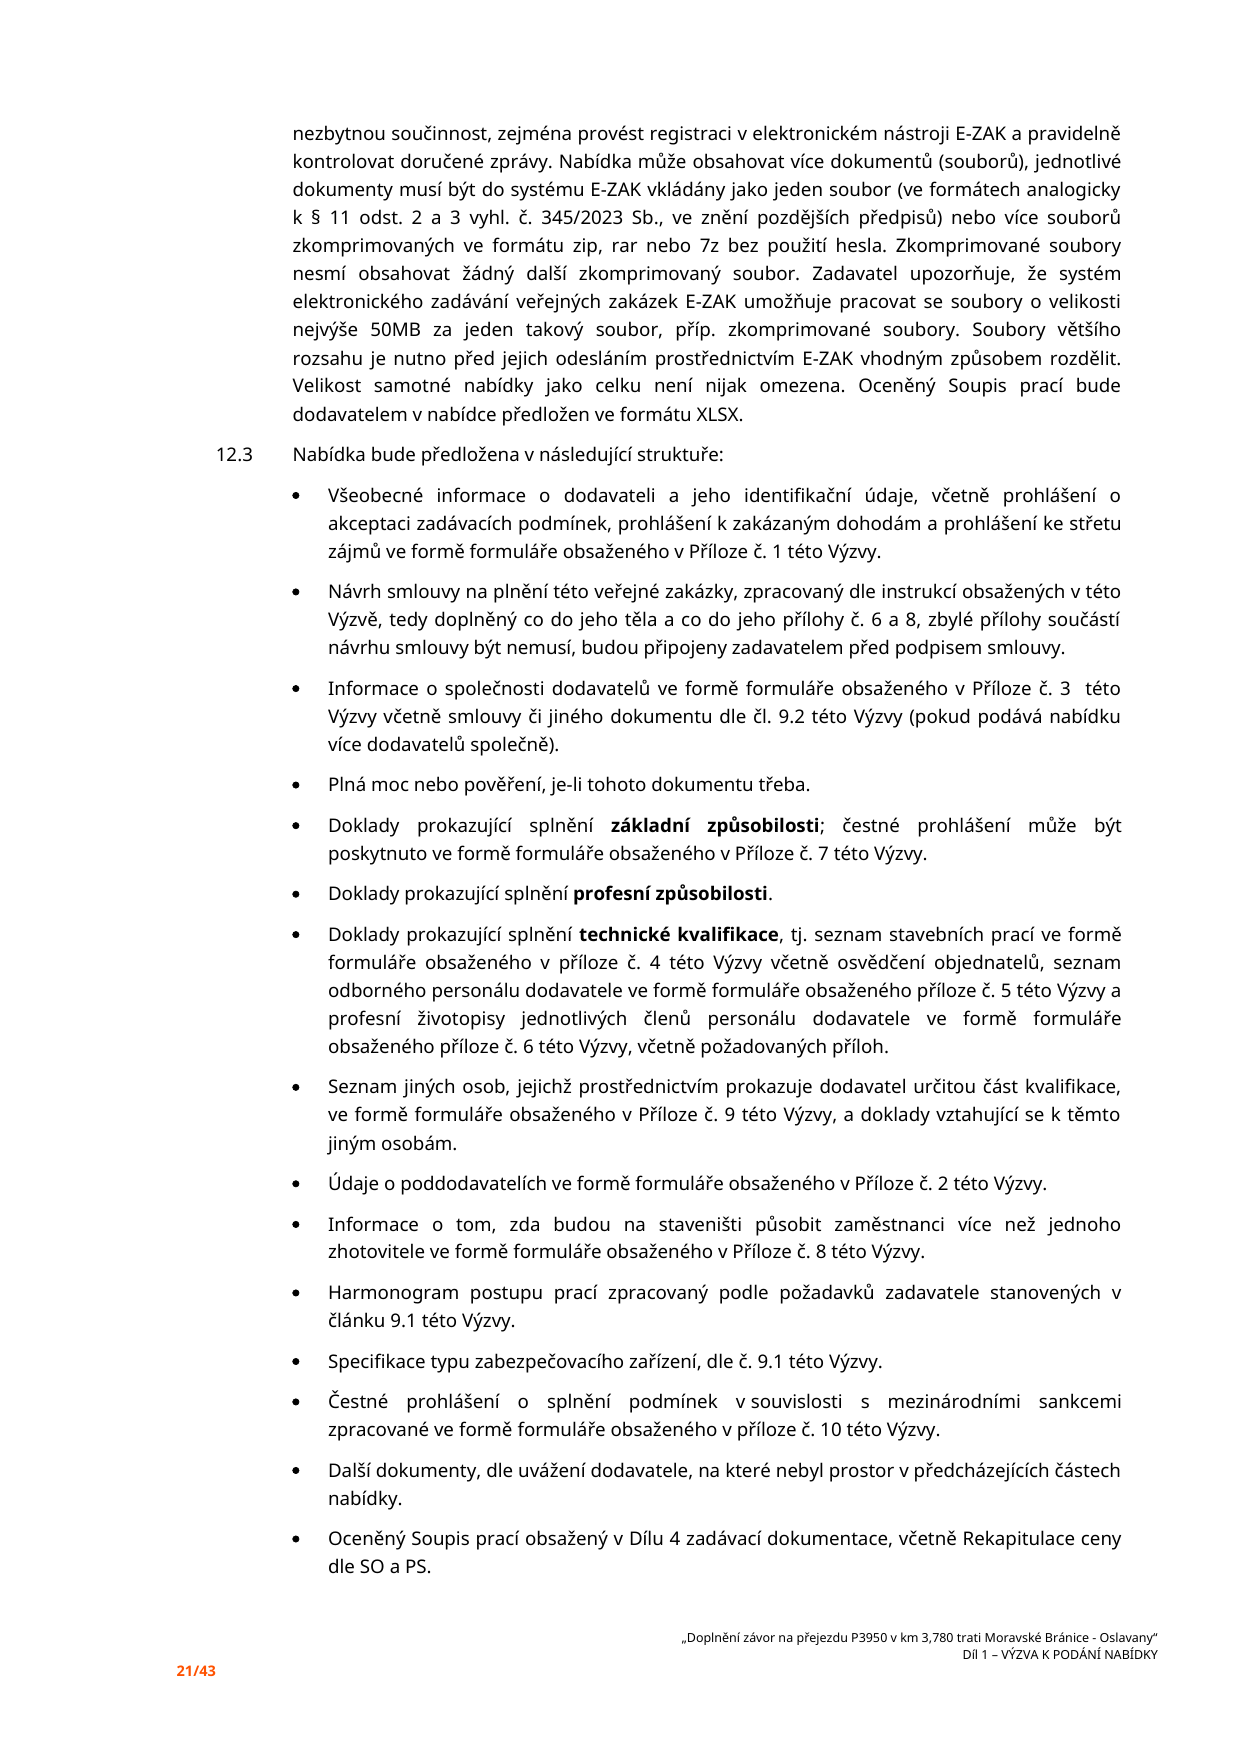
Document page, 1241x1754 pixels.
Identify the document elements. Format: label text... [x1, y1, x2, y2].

text Seznam jiných osob, jejichž prostřednictvím prokazuje dodavatel určitou část kvalifikace, ve formě formuláře obsaženého v Příloze č. 9 této Výzvy, a doklady vztahující se k těmto jiným osobám. [292, 1074, 1122, 1155]
text Oceněný Soupis prací obsažený v Dílu 4 zadávací dokumentace, včetně Rekapitulace ceny dle SO a PS. [292, 1526, 1122, 1579]
text Specifikace typu zabezpečovacího zařízení, dle č. 9.1 této Výzvy. [292, 1348, 1122, 1373]
text Informace o tom, zda budou na staveništi působit zaměstnanci více než jednoho zhotovitele ve formě formuláře obsaženého v Příloze č. 8 této Výzvy. [292, 1211, 1122, 1264]
text Údaje o poddodavatelích ve formě formuláře obsaženého v Příloze č. 2 této Výzvy. [292, 1170, 1122, 1196]
text Čestné prohlášení o splnění podmínek v souvislosti s mezinárodními sankcemi zpracované ve formě formuláře obsaženého v příloze č. 10 této Výzvy. [292, 1388, 1122, 1442]
text Plná moc nebo pověření, je-li tohoto dokumentu třeba. [292, 772, 1122, 797]
text Nabídka bude předložena v následující struktuře: [216, 441, 1122, 467]
text Další dokumenty, dle uvážení dodavatele, na které nebyl prostor v předcházejících částech nabídky. [292, 1457, 1122, 1511]
text Doklady prokazující splnění profesní způsobilosti. [292, 881, 1122, 906]
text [216, 121, 1122, 426]
text Harmonogram postupu prací zpracovaný podle požadavků zadavatele stanovených v článku 9.1 této Výzvy. [292, 1279, 1122, 1333]
text Doklady prokazující splnění základní způsobilosti; čestné prohlášení může být poskytnuto ve formě formuláře obsaženého v Příloze č. 7 této Výzvy. [292, 812, 1122, 866]
text Všeobecné informace o dodavateli a jeho identifikační údaje, včetně prohlášení o akceptaci zadávacích podmínek, prohlášení k zakázaným dohodám a prohlášení ke střetu zájmů ve formě formuláře obsaženého v Příloze č. 1 této Výzvy. [292, 482, 1122, 563]
text Informace o společnosti dodavatelů ve formě formuláře obsaženého v Příloze č. 3 této Výzvy včetně smlouvy či jiného dokumentu dle čl. 9.2 této Výzvy (pokud podává nabídku více dodavatelů společně). [292, 675, 1122, 757]
text Doklady prokazující splnění technické kvalifikace, tj. seznam stavebních prací ve formě formuláře obsaženého v příloze č. 4 této Výzvy včetně osvědčení objednatelů, seznam odborného personálu dodavatele ve formě formuláře obsaženého příloze č. 5 této Výzvy a profesní životopisy jednotlivých členů personálu dodavatele ve formě formuláře obsaženého příloze č. 6 této Výzvy, včetně požadovaných příloh. [292, 921, 1122, 1059]
text Návrh smlouvy na plnění této veřejné zakázky, zpracovaný dle instrukcí obsažených v této Výzvě, tedy doplněný co do jeho těla a co do jeho přílohy č. 6 a 8, zbylé přílohy součástí návrhu smlouvy být nemusí, budou připojeny zadavatelem před podpisem smlouvy. [292, 578, 1122, 660]
